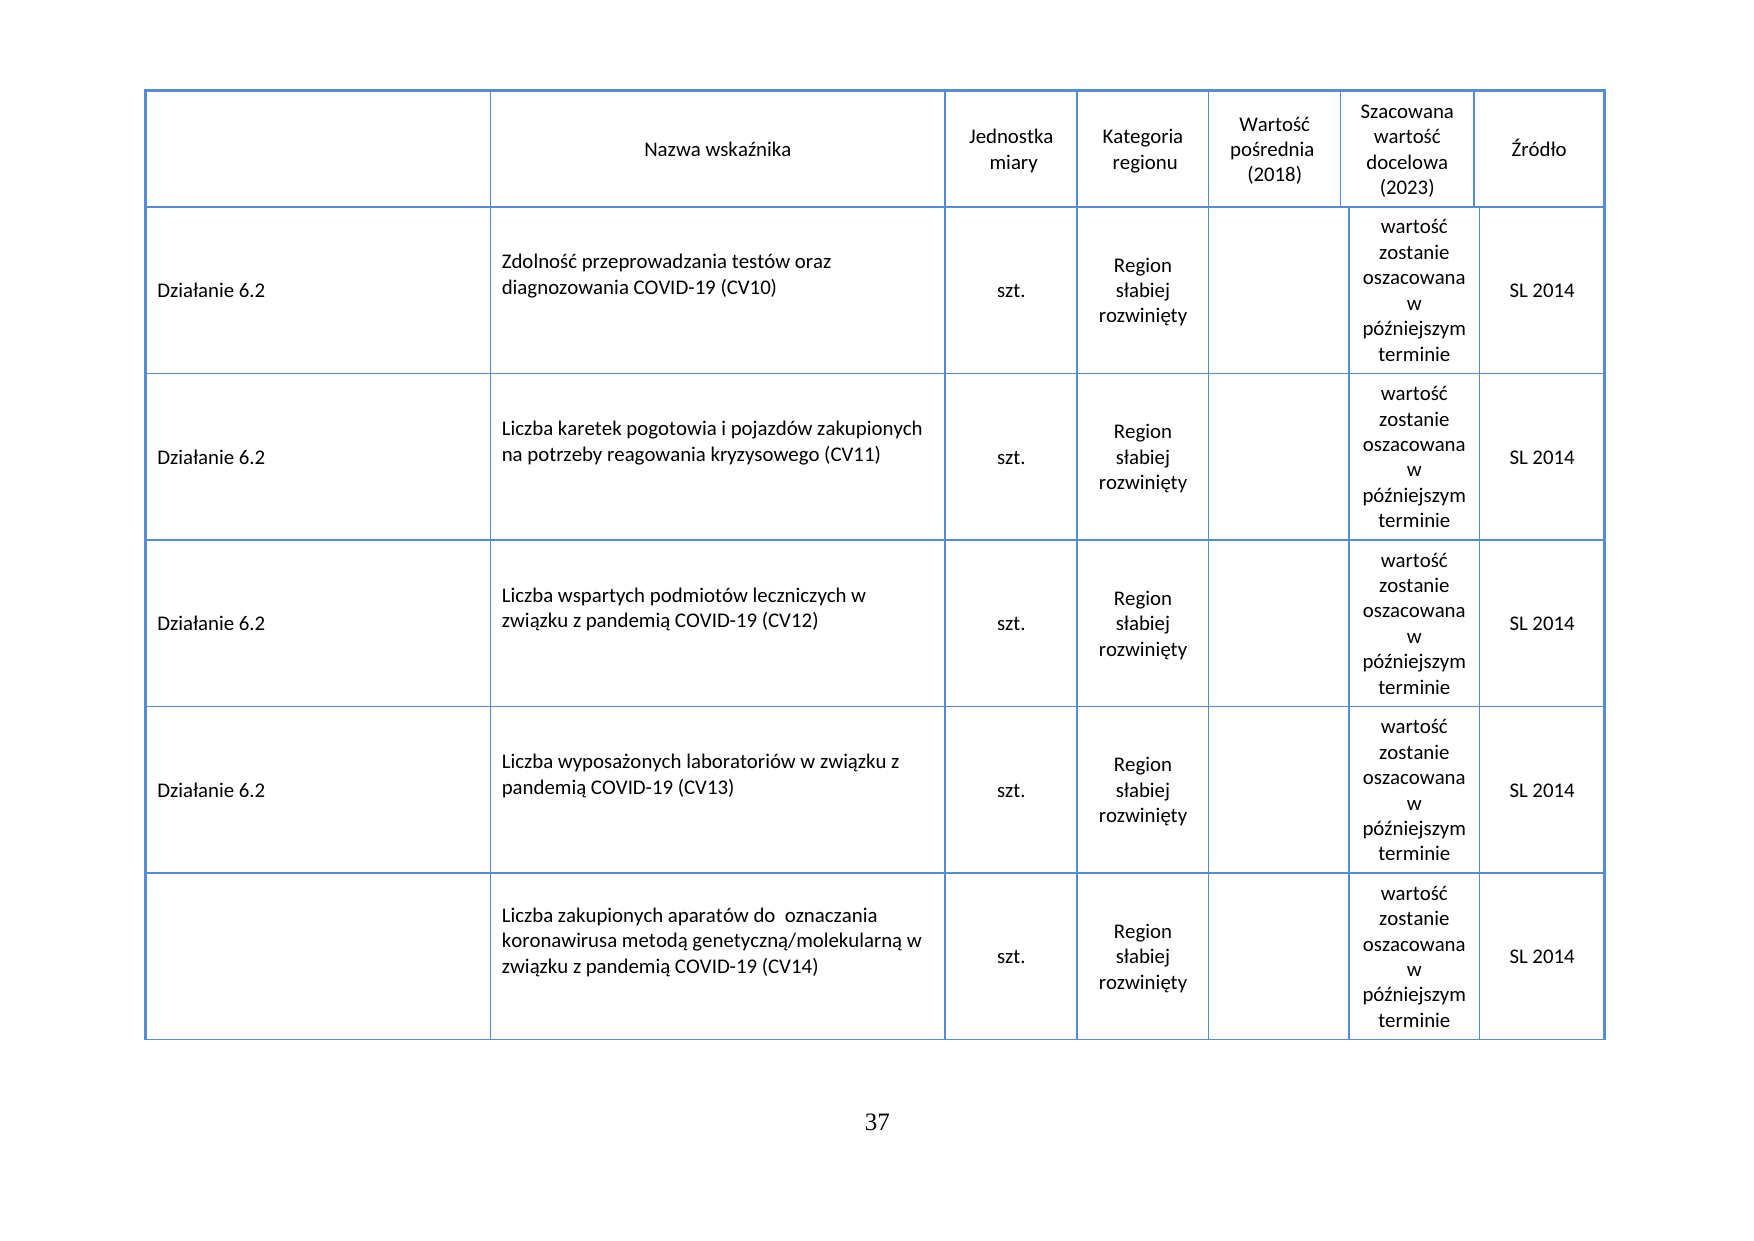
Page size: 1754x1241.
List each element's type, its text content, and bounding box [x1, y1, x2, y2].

table_cell szt. [946, 374, 1076, 539]
table_cell Działanie 6.2 [147, 707, 490, 872]
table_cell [1350, 874, 1479, 1039]
table_cell [147, 874, 490, 1039]
table_cell szt. [946, 874, 1076, 1039]
table_cell Region słabiej rozwinięty [1078, 541, 1208, 706]
table_cell Liczba wyposażonych laboratoriów w związku z pandemią COVID-19 (CV13) [491, 707, 944, 872]
table_cell [1209, 874, 1348, 1039]
table_cell szt. [946, 707, 1076, 872]
table_cell wartość zostanie oszacowana w późniejszym terminie [1350, 374, 1479, 539]
table_cell Region słabiej rozwinięty [1078, 374, 1208, 539]
table_cell szt. [946, 208, 1076, 372]
table_header Jednostka miary [946, 92, 1076, 206]
table_cell szt. [946, 541, 1076, 706]
table_header Wartość pośrednia (2018) [1209, 92, 1340, 206]
table_cell [1209, 707, 1348, 872]
table_header Źródło [1475, 92, 1603, 206]
table_cell Działanie 6.2 [147, 208, 490, 372]
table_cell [1350, 208, 1479, 372]
table_header [147, 92, 490, 206]
table_cell Region słabiej rozwinięty [1078, 208, 1208, 372]
table_cell SL 2014 [1480, 374, 1603, 539]
table_cell Liczba zakupionych aparatów do oznaczania koronawirusa metodą genetyczną/molekularną w związku z pandemią COVID-19 (CV14) [491, 874, 944, 1039]
table_cell Działanie 6.2 [147, 541, 490, 706]
table_cell [1209, 208, 1348, 372]
table_cell [1209, 374, 1348, 539]
table_cell Region słabiej rozwinięty [1078, 707, 1208, 872]
table_cell SL 2014 [1480, 707, 1603, 872]
table_header Kategoria regionu [1078, 92, 1208, 206]
table_cell SL 2014 [1480, 874, 1603, 1039]
table_cell [1209, 541, 1348, 706]
table_cell Zdolność przeprowadzania testów oraz diagnozowania COVID-19 (CV10) [491, 208, 944, 372]
table_cell Liczba wspartych podmiotów leczniczych w związku z pandemią COVID-19 (CV12) [491, 541, 944, 706]
table_header Nazwa wskaźnika [491, 92, 944, 206]
table_cell Liczba karetek pogotowia i pojazdów zakupionych na potrzeby reagowania kryzysowego (CV11) [491, 374, 944, 539]
table_cell SL 2014 [1480, 208, 1603, 372]
table_cell Działanie 6.2 [147, 374, 490, 539]
table_header Szacowana wartość docelowa (2023) [1341, 92, 1473, 206]
table_cell SL 2014 [1480, 541, 1603, 706]
table_cell Region słabiej rozwinięty [1078, 874, 1208, 1039]
table_cell wartość zostanie oszacowana w późniejszym terminie [1350, 541, 1479, 706]
table_cell wartość zostanie oszacowana w późniejszym terminie [1350, 707, 1479, 872]
